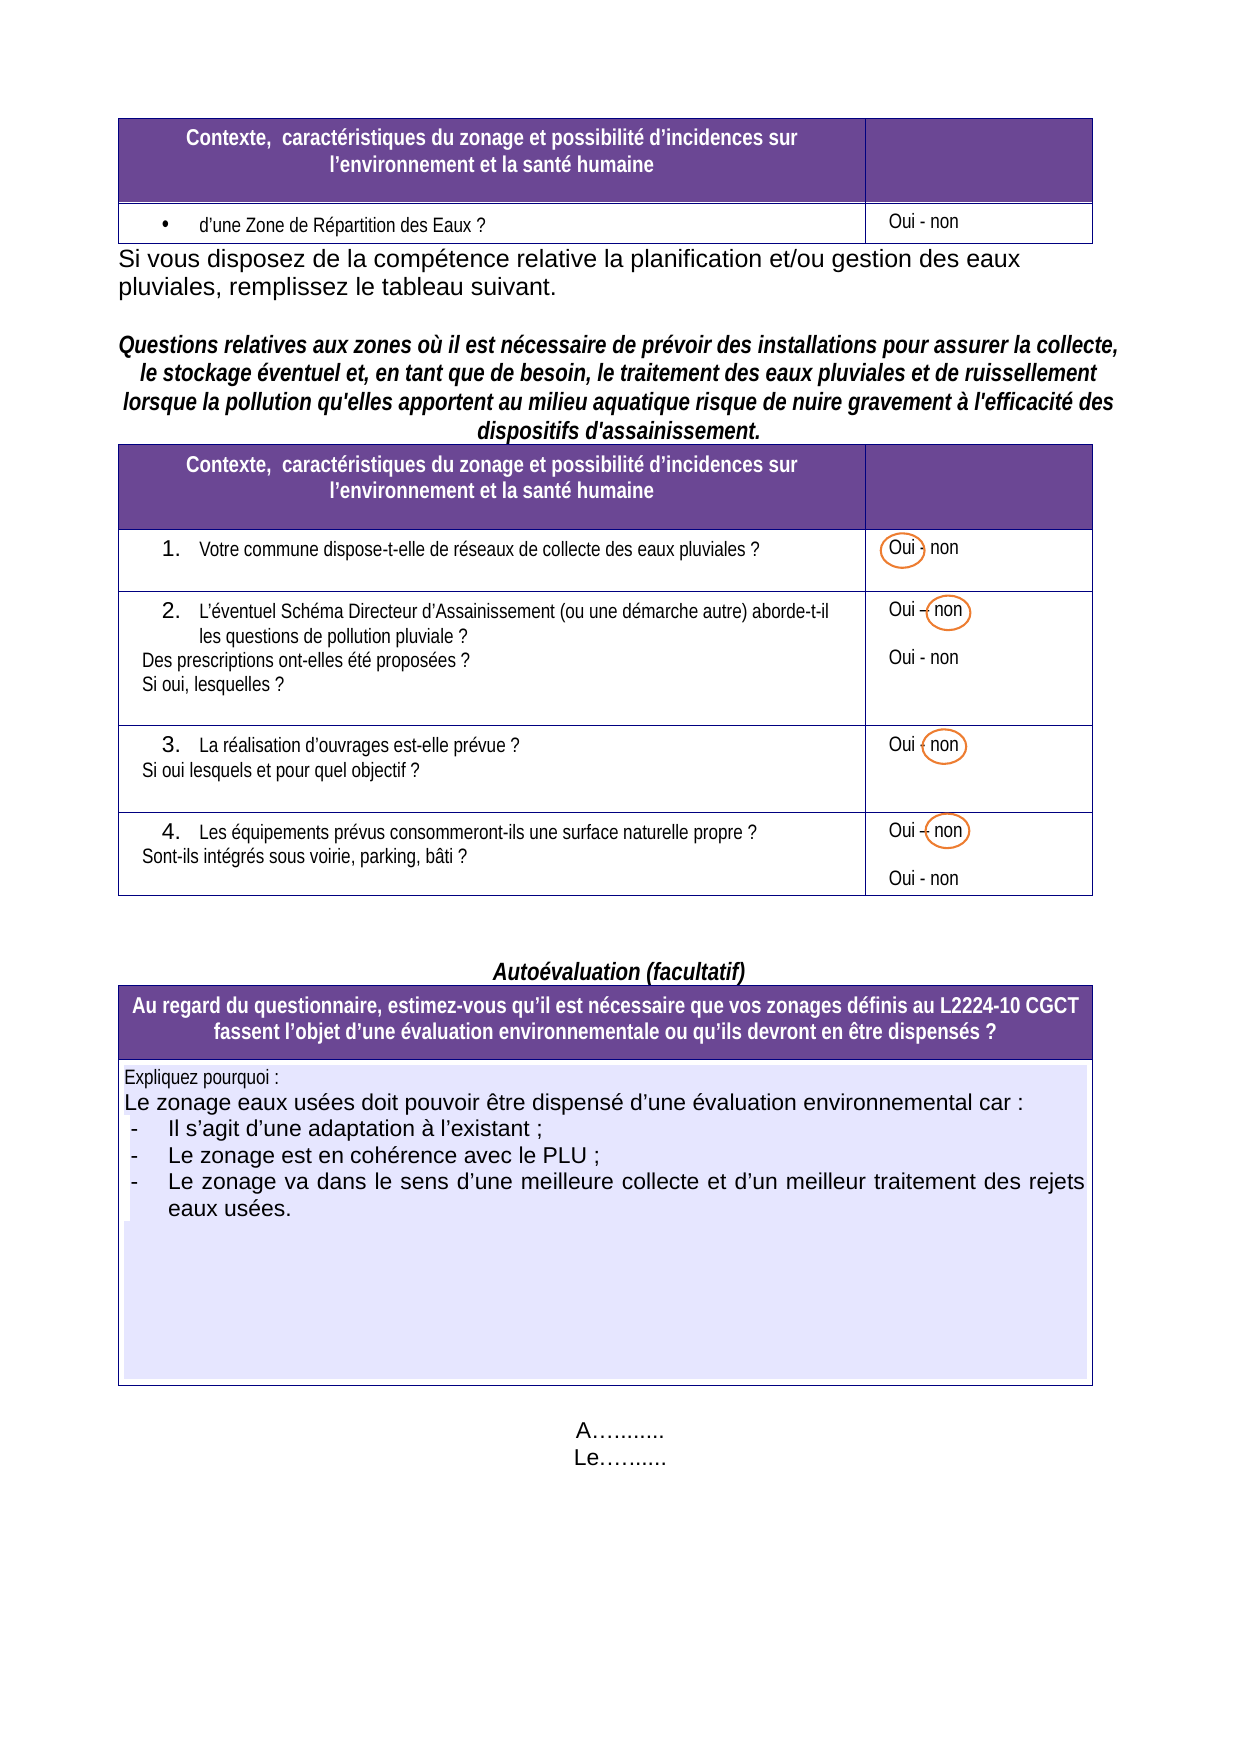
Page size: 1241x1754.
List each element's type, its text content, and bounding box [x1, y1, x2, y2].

text A…........ [118, 1417, 1122, 1444]
table_cell La réalisation d’ouvrages est-elle prévue ? Si oui lesquels et pour quel objectif ? [119, 726, 865, 811]
table_cell Oui – non Oui - non [866, 592, 1092, 725]
text Le.…...... [118, 1444, 1122, 1470]
table_cell Expliquez pourquoi : Le zonage eaux usées doit pouvoir être dispensé d’une évaluation environnemental car : Il s’agit d’une adaptation à l’existant ; Le zonage est en cohérence avec le PLU ; Le zonage va dans le sens d’une meilleure collecte et d’un meilleur traitement des rejets eaux usées. [119, 1060, 1092, 1385]
table_cell Oui – non Oui - non [866, 813, 1092, 895]
text Si vous disposez de la compétence relative la planification et/ou gestion des eaux pluviales, remplissez le tableau suivant. [118, 244, 1122, 301]
table_cell Votre commune dispose-t-elle de réseaux de collecte des eaux pluviales ? [119, 530, 865, 591]
table_header Au regard du questionnaire, estimez-vous qu’il est nécessaire que vos zonages définis au L2224-10 CGCT fassent l’objet d’une évaluation environnementale ou qu’ils devront en être dispensés ? [119, 986, 1092, 1059]
table_cell L’éventuel Schéma Directeur d’Assainissement (ou une démarche autre) aborde-t-il les questions de pollution pluviale ? Des prescriptions ont-elles été proposées ? Si oui, lesquelles ? [119, 592, 865, 725]
table_header [866, 445, 1092, 529]
table_cell Oui - non [866, 726, 1092, 811]
table_cell Oui – non Oui - non [866, 204, 1092, 243]
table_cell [119, 204, 865, 243]
table_header Contexte, caractéristiques du zonage et possibilité d’incidences sur l’environnement et la santé humaine [119, 119, 865, 202]
table_cell Les équipements prévus consommeront-ils une surface naturelle propre ? Sont-ils intégrés sous voirie, parking, bâti ? [119, 813, 865, 895]
table_header [866, 119, 1092, 202]
table_header Contexte, caractéristiques du zonage et possibilité d’incidences sur l’environnement et la santé humaine [119, 445, 865, 529]
table_cell Oui - non [866, 530, 1092, 591]
